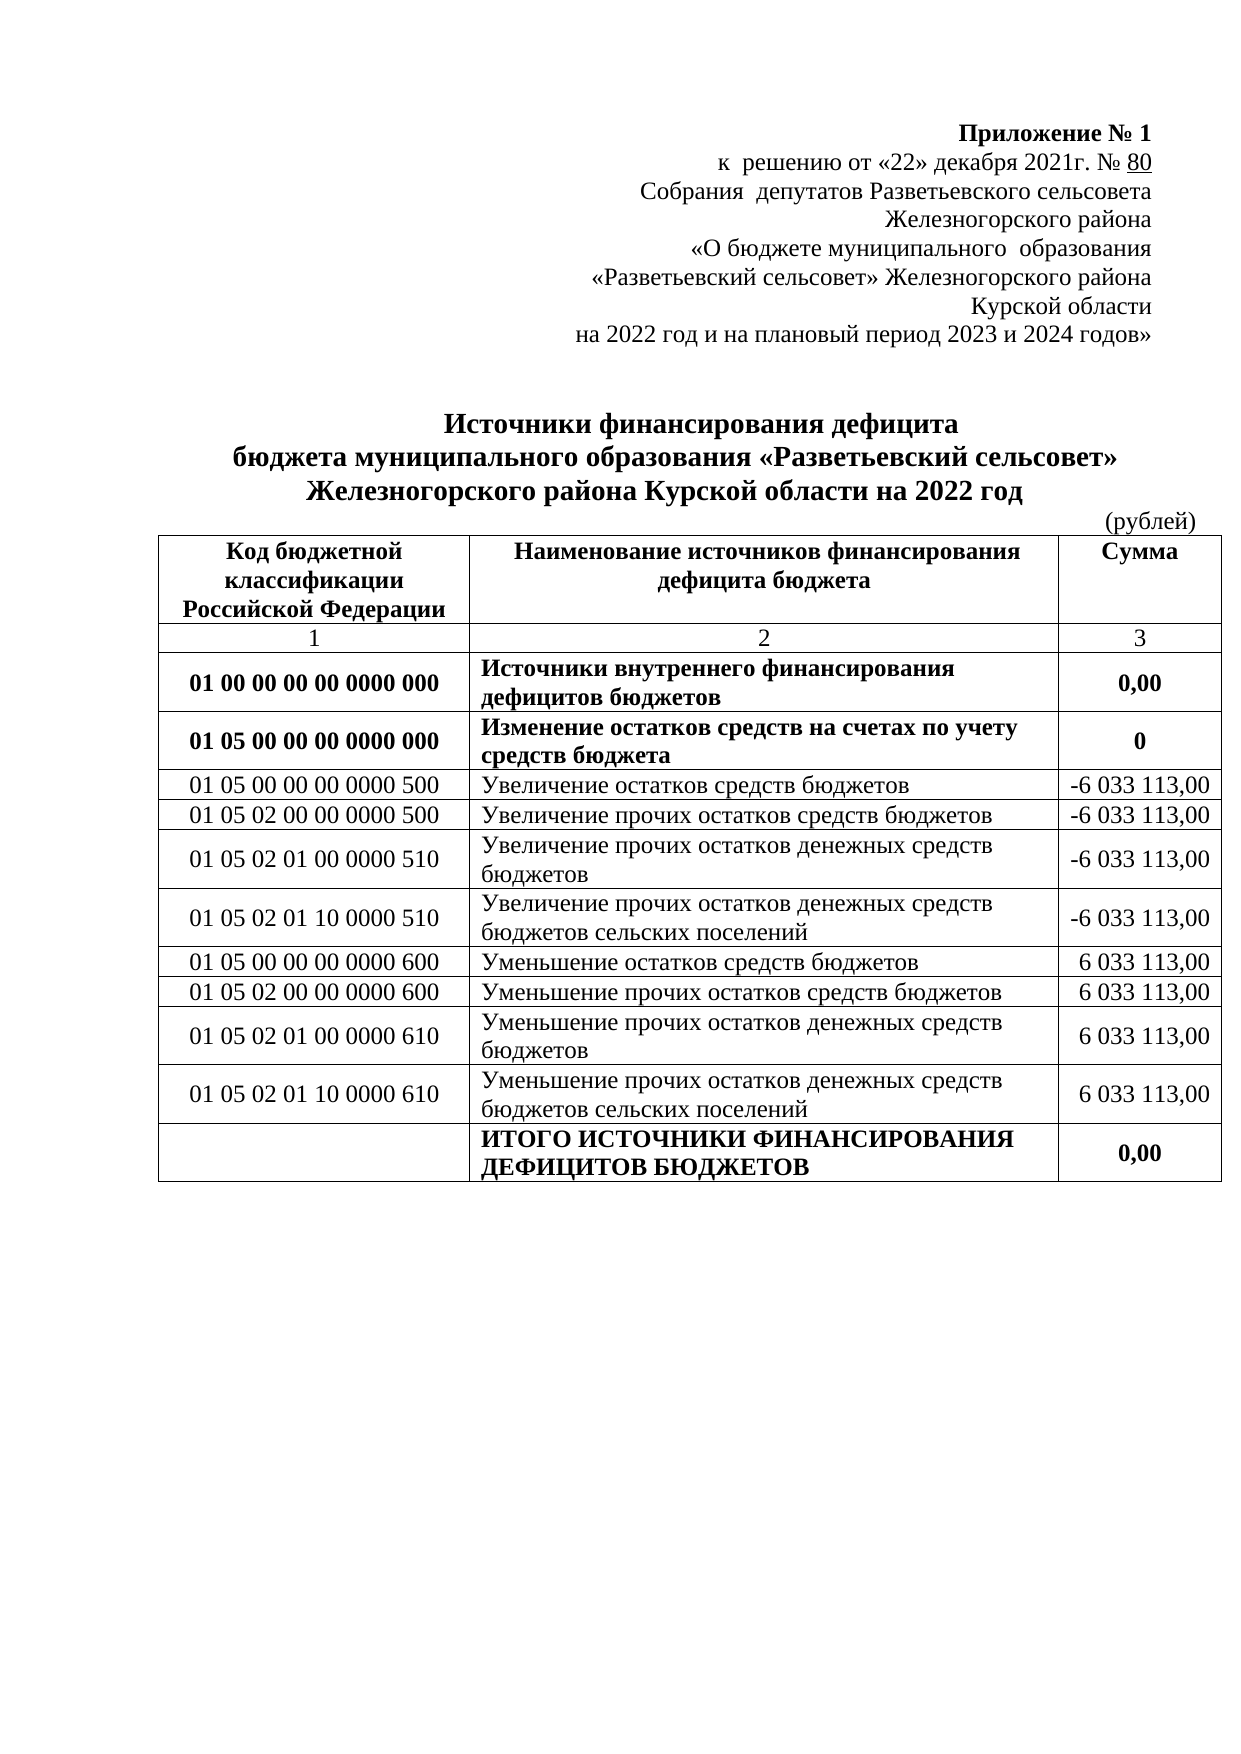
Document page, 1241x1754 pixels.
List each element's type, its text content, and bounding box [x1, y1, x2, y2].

table_cell Увеличение прочих остатков денежных средств бюджетов [470, 830, 1058, 887]
table_cell Уменьшение прочих остатков средств бюджетов [470, 977, 1058, 1006]
table_cell Увеличение прочих остатков денежных средств бюджетов сельских поселений [470, 889, 1058, 946]
table_cell 1 [159, 624, 469, 652]
text Курской области на 2022 год и на плановый период 2023 и 2024 годов» [177, 291, 1152, 348]
table_cell Источники внутреннего финансирования дефицитов бюджетов [470, 653, 1058, 711]
table_cell 2 [470, 624, 1058, 652]
table_cell Уменьшение остатков средств бюджетов [470, 947, 1058, 976]
table_header Сумма [1059, 536, 1221, 622]
table_cell Уменьшение прочих остатков денежных средств бюджетов [470, 1007, 1058, 1064]
table_cell 01 05 00 00 00 0000 000 [159, 712, 469, 769]
table_cell 01 05 02 01 10 0000 610 [159, 1065, 469, 1123]
table_cell 01 05 02 01 00 0000 610 [159, 1007, 469, 1064]
table_cell -6 033 113,00 [1059, 889, 1221, 946]
text Источники финансирования дефицита [251, 406, 1152, 439]
text «Разветьевский сельсовет» Железногорского района [177, 262, 1152, 291]
table_cell Увеличение прочих остатков средств бюджетов [470, 800, 1058, 829]
text бюджета муниципального образования «Разветьевский сельсовет» Железногорского района Курской области на 2022 год [177, 439, 1152, 506]
table_cell -6 033 113,00 [1059, 830, 1221, 887]
table_cell Уменьшение прочих остатков денежных средств бюджетов сельских поселений [470, 1065, 1058, 1123]
text к решению от «22» декабря 2021г. № 80 Собрания депутатов Разветьевского сельсовета Железногорского района [146, 147, 1152, 233]
table_cell 3 [1059, 624, 1221, 652]
table_cell Изменение остатков средств на счетах по учету средств бюджета [470, 712, 1058, 769]
table_cell 01 05 02 00 00 0000 500 [159, 800, 469, 829]
table_cell 0,00 [1059, 1124, 1221, 1181]
table_cell 01 05 02 00 00 0000 600 [159, 977, 469, 1006]
table_header Код бюджетной классификации Российской Федерации [159, 536, 469, 622]
text Приложение № 1 [221, 118, 1152, 147]
table_cell 6 033 113,00 [1059, 947, 1221, 976]
text (рублей) [251, 506, 1196, 535]
table_header Наименование источников финансирования дефицита бюджета [470, 536, 1058, 622]
table_cell 6 033 113,00 [1059, 1007, 1221, 1064]
table_cell 6 033 113,00 [1059, 1065, 1221, 1123]
table_cell 01 05 00 00 00 0000 500 [159, 770, 469, 799]
table_cell ИТОГО ИСТОЧНИКИ ФИНАНСИРОВАНИЯ ДЕФИЦИТОВ БЮДЖЕТОВ [470, 1124, 1058, 1181]
table_cell 0,00 [1059, 653, 1221, 711]
table_cell 01 05 02 01 10 0000 510 [159, 889, 469, 946]
table_cell -6 033 113,00 [1059, 800, 1221, 829]
table_cell -6 033 113,00 [1059, 770, 1221, 799]
table_cell 01 00 00 00 00 0000 000 [159, 653, 469, 711]
table_cell [159, 1124, 469, 1181]
table_cell 01 05 00 00 00 0000 600 [159, 947, 469, 976]
table_cell Увеличение остатков средств бюджетов [470, 770, 1058, 799]
table_cell 0 [1059, 712, 1221, 769]
table_cell 01 05 02 01 00 0000 510 [159, 830, 469, 887]
text «О бюджете муниципального образования [177, 233, 1152, 262]
table_cell 6 033 113,00 [1059, 977, 1221, 1006]
